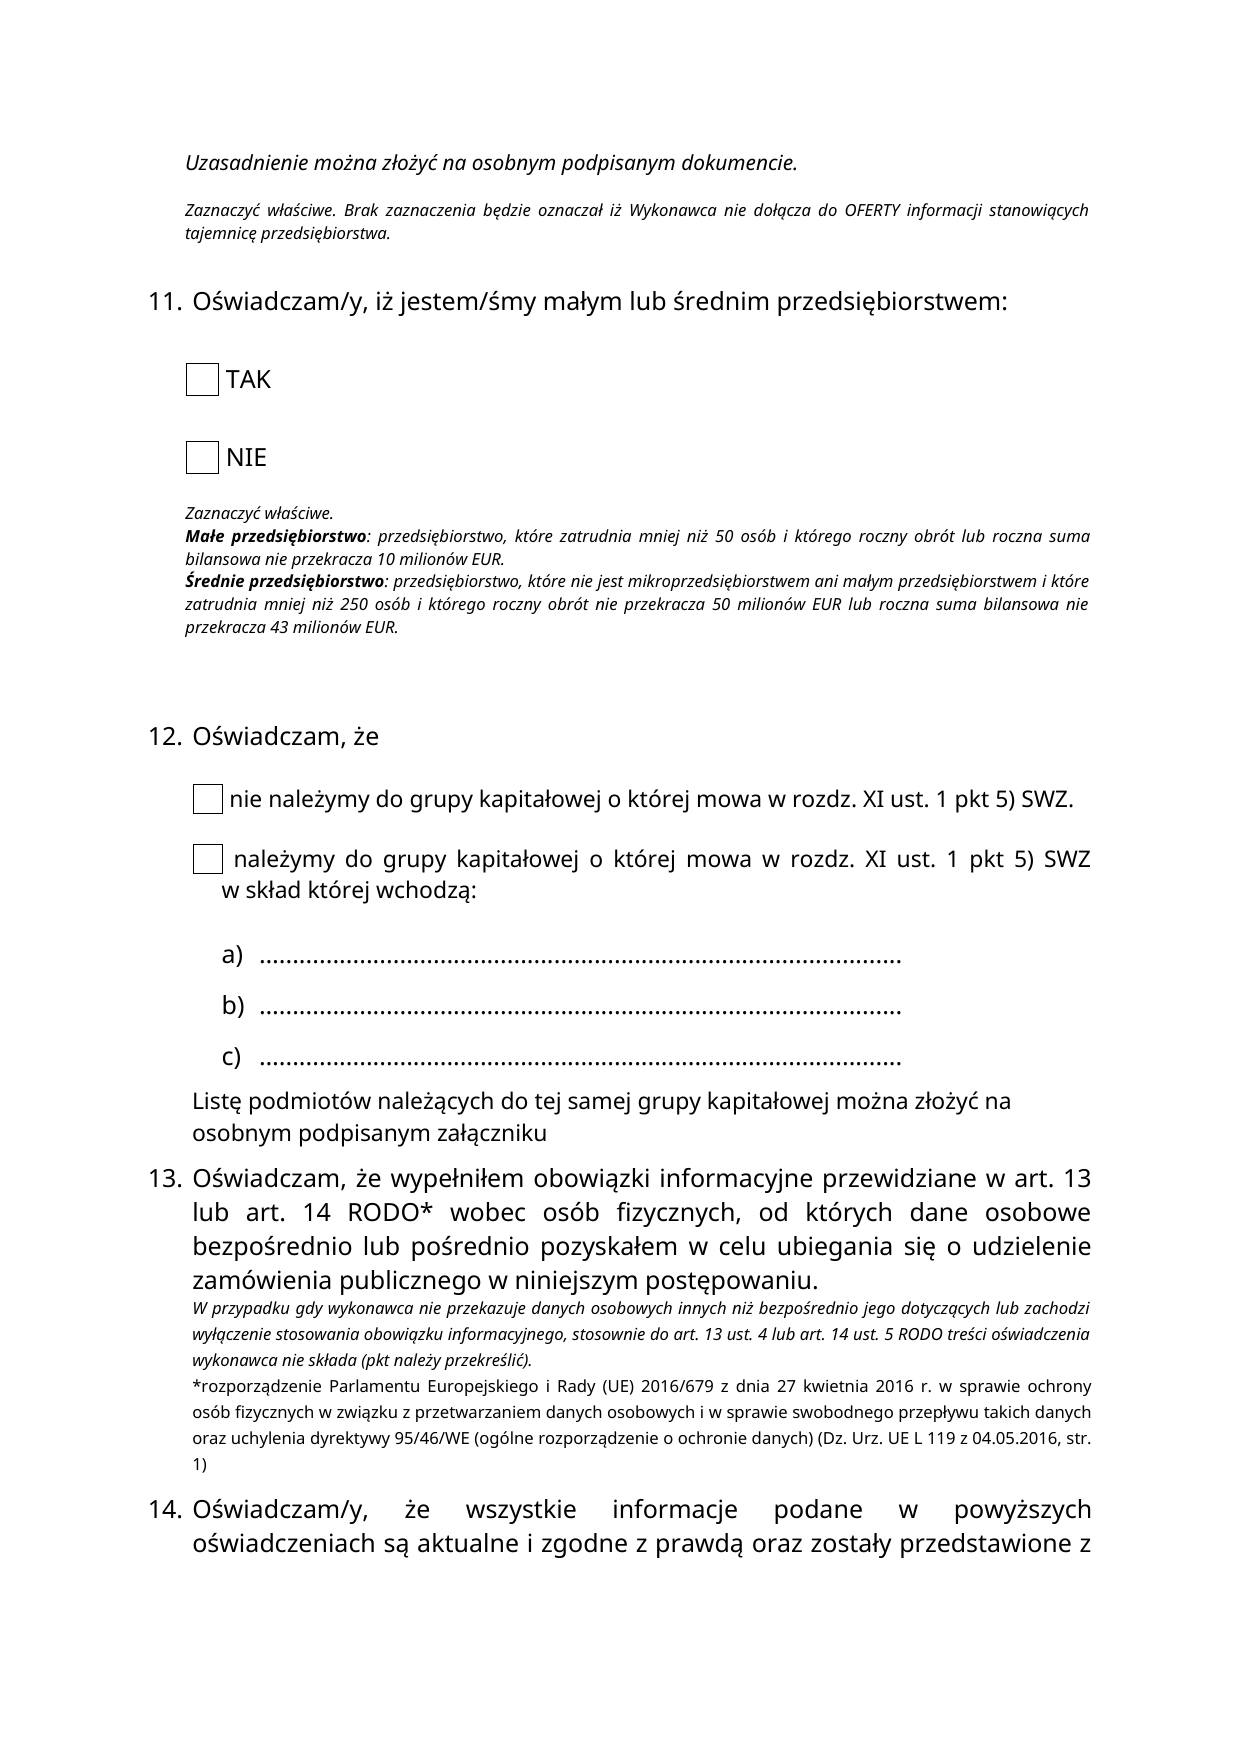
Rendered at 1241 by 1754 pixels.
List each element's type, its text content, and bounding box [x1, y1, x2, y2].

text Zaznaczyć właściwe. [185, 502, 1093, 524]
list …............................................................................................. [221, 937, 1093, 971]
list Oświadczam, że wypełniłem obowiązki informacyjne przewidziane w art. 13 lub art. 14 RODO* wobec osób fizycznych, od których dane osobowe bezpośrednio lub pośrednio pozyskałem w celu ubiegania się o udzielenie zamówienia publicznego w niniejszym postępowaniu. [148, 1160, 1093, 1297]
text nie należymy do grupy kapitałowej o której mowa w rozdz. XI ust. 1 pkt 5) SWZ. [229, 783, 1093, 814]
text Średnie przedsiębiorstwo: przedsiębiorstwo, które nie jest mikroprzedsiębiorstwem ani małym przedsiębiorstwem i które zatrudnia mniej niż 250 osób i którego roczny obrót nie przekracza 50 milionów EUR lub roczna suma bilansowa nie przekracza 43 milionów EUR. [185, 570, 1093, 638]
text Zaznaczyć właściwe. Brak zaznaczenia będzie oznaczał iż Wykonawca nie dołącza do OFERTY informacji stanowiących tajemnicę przedsiębiorstwa. [185, 199, 1093, 244]
text *rozporządzenie Parlamentu Europejskiego i Rady (UE) 2016/679 z dnia 27 kwietnia 2016 r. w sprawie ochrony osób fizycznych w związku z przetwarzaniem danych osobowych i w sprawie swobodnego przepływu takich danych oraz uchylenia dyrektywy 95/46/WE (ogólne rozporządzenie o ochronie danych) (Dz. Urz. UE L 119 z 04.05.2016, str. 1) [192, 1375, 1093, 1476]
text Listę podmiotów należących do tej samej grupy kapitałowej można złożyć na osobnym podpisanym załączniku [192, 1085, 1093, 1148]
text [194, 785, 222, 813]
list Oświadczam, że [148, 719, 1093, 753]
list …............................................................................................. [221, 1039, 1093, 1073]
text Uzasadnienie można złożyć na osobnym podpisanym dokumencie. [185, 148, 1093, 176]
list Oświadczam/y, iż jestem/śmy małym lub średnim przedsiębiorstwem: [148, 283, 1093, 317]
text należymy do grupy kapitałowej o której mowa w rozdz. XI ust. 1 pkt 5) SWZ w skład której wchodzą: [192, 843, 1093, 905]
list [148, 1491, 1093, 1559]
text Małe przedsiębiorstwo: przedsiębiorstwo, które zatrudnia mniej niż 50 osób i którego roczny obrót lub roczna suma bilansowa nie przekracza 10 milionów EUR. [185, 524, 1093, 570]
list …............................................................................................. [221, 988, 1093, 1022]
text TAK [185, 362, 1093, 396]
text NIE [185, 440, 1093, 474]
text W przypadku gdy wykonawca nie przekazuje danych osobowych innych niż bezpośrednio jego dotyczących lub zachodzi wyłączenie stosowania obowiązku informacyjnego, stosownie do art. 13 ust. 4 lub art. 14 ust. 5 RODO treści oświadczenia wykonawca nie składa (pkt należy przekreślić). [192, 1297, 1093, 1371]
